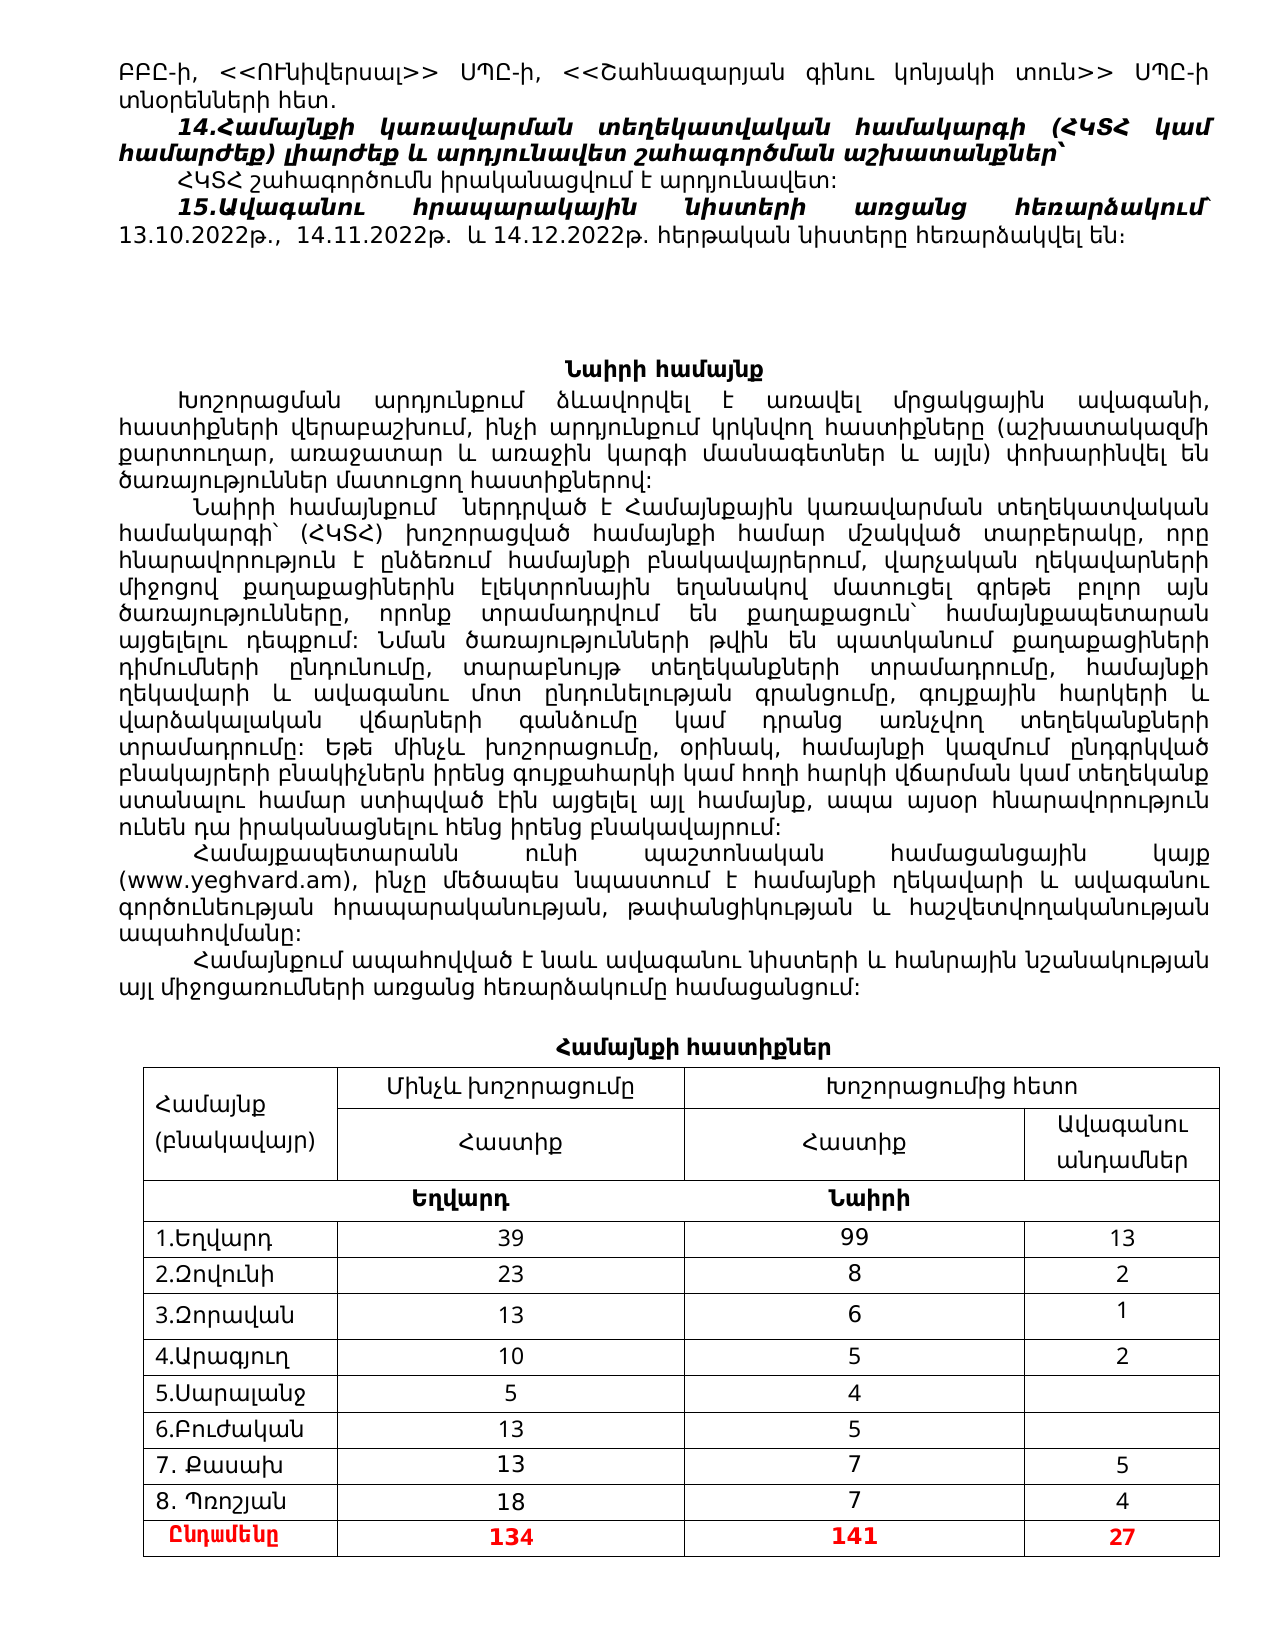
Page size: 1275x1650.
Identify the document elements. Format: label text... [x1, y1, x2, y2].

table_cell 99 [685, 1222, 1024, 1257]
table_cell 4.Արագյուղ [144, 1340, 337, 1375]
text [118, 59, 1211, 114]
table_cell 23 [338, 1258, 684, 1293]
table_cell 13 [338, 1294, 684, 1339]
table_cell [964, 1181, 1219, 1221]
table_cell 2.Զովունի [144, 1258, 337, 1293]
table_cell 5.Սարալանջ [144, 1376, 337, 1412]
table_cell 13 [338, 1413, 684, 1448]
table_cell 7 [685, 1485, 1024, 1520]
table_cell 18 [338, 1485, 684, 1520]
table_cell 6.Բուժական [144, 1413, 337, 1448]
text 15.Ավագանու հրապարակային նիստերի առցանց հեռարձակում՝ 13.10.2022թ․, 14․11.2022թ․ և 14․12․2022թ․ հերթական նիստերը հեռարձակվել են։ [118, 194, 1211, 249]
table_cell 5 [338, 1376, 684, 1412]
table_cell 8․ Պռոշյան [144, 1485, 337, 1520]
table_cell [1025, 1376, 1219, 1412]
text Նաիրի համայնք [118, 356, 1211, 383]
table_cell 4 [685, 1376, 1024, 1412]
text 14.Համայնքի կառավարման տեղեկատվական համակարգի (ՀԿՏՀ կամ համարժեք) լիարժեք և արդյունավետ շահագործման աշխատանքներ՝ [118, 114, 1211, 167]
table_cell 8 [685, 1258, 1024, 1293]
table_header Համայնք (բնակավայր) [144, 1068, 337, 1179]
text Խոշորացման արդյունքում ձևավորվել է առավել մրցակցային ավագանի, հաստիքների վերաբաշխում, ինչի արդյունքում կրկնվող հաստիքները (աշխատակազմի քարտուղար, առաջատար և առաջին կարգի մասնագետներ և այլն) փոխարինվել են ծառայություններ մատուցող հաստիքներով: [118, 387, 1211, 494]
table_cell 4 [1025, 1485, 1219, 1520]
table_cell 5 [1025, 1449, 1219, 1484]
table_cell Ավագանու անդամներ [1025, 1109, 1219, 1179]
table_cell Եղվարդ Նաիրի [358, 1181, 964, 1221]
table_header Խոշորացումից հետո [685, 1068, 1219, 1107]
table_cell 5 [685, 1413, 1024, 1448]
table_cell 5 [685, 1340, 1024, 1375]
text Նաիրի համայնքում ներդրված է Համայնքային կառավարման տեղեկատվական համակարգի՝ (ՀԿՏՀ) խոշորացված համայնքի համար մշակված տարբերակը, որը հնարավորություն է ընձեռում համայնքի բնակավայրերում, վարչական ղեկավարների միջոցով քաղաքացիներին էլեկտրոնային եղանակով մատուցել գրեթե բոլոր այն ծառայությունները, որոնք տրամադրվում են քաղաքացուն՝ համայնքապետարան այցելելու դեպքում: Նման ծառայությունների թվին են պատկանում քաղաքացիների դիմումների ընդունումը, տարաբնույթ տեղեկանքների տրամադրումը, համայնքի ղեկավարի և ավագանու մոտ ընդունելության գրանցումը, գույքային հարկերի և վարձակալական վճարների գանձումը կամ դրանց առնչվող տեղեկանքների տրամադրումը: Եթե մինչև խոշորացումը, օրինակ, համայնքի կազմում ընդգրկված բնակայրերի բնակիչներն իրենց գույքահարկի կամ հողի հարկի վճարման կամ տեղեկանք ստանալու համար ստիպված էին այցելել այլ համայնք, ապա այսօր հնարավորություն ունեն դա իրականացնելու հենց իրենց բնակավայրում: [118, 494, 1211, 840]
table_cell Հաստիք [338, 1109, 684, 1179]
table_cell [1025, 1413, 1219, 1448]
text Համայնքում ապահովված է նաև ավագանու նիստերի և հանրային նշանակության այլ միջոցառումների առցանց հեռարձակումը համացանցում: [118, 947, 1211, 1000]
table_cell 13 [1025, 1222, 1219, 1257]
table_cell 10 [338, 1340, 684, 1375]
table_cell 2 [1025, 1340, 1219, 1375]
table_cell 3.Զորավան [144, 1294, 337, 1339]
table_cell 2 [1025, 1258, 1219, 1293]
table_cell 13 [338, 1449, 684, 1484]
table_header Մինչև խոշորացումը [338, 1068, 684, 1107]
text Համայնքի հաստիքներ [177, 1031, 1211, 1062]
table_cell [144, 1181, 358, 1221]
table_cell 39 [338, 1222, 684, 1257]
table_cell 7 [685, 1449, 1024, 1484]
text ՀԿՏՀ շահագործումն իրականացվում է արդյունավետ: [118, 167, 1211, 194]
table_cell Ընդամենը [144, 1521, 337, 1556]
table_cell Հաստիք [685, 1109, 1024, 1179]
table_cell 1 [1025, 1294, 1219, 1339]
table_cell 1.Եղվարդ [144, 1222, 337, 1257]
table_cell 7․ Քասախ [144, 1449, 337, 1484]
table_cell 27 [1025, 1521, 1219, 1556]
text Համայքապետարանն ունի պաշտոնական համացանցային կայք (www.yeghvard.am), ինչը մեծապես նպաստում է համայնքի ղեկավարի և ավագանու գործունեության հրապարականության, թափանցիկության և հաշվետվողականության ապահովմանը: [118, 840, 1211, 947]
table_cell 134 [338, 1521, 684, 1556]
table_cell 141 [685, 1521, 1024, 1556]
table_cell 6 [685, 1294, 1024, 1339]
